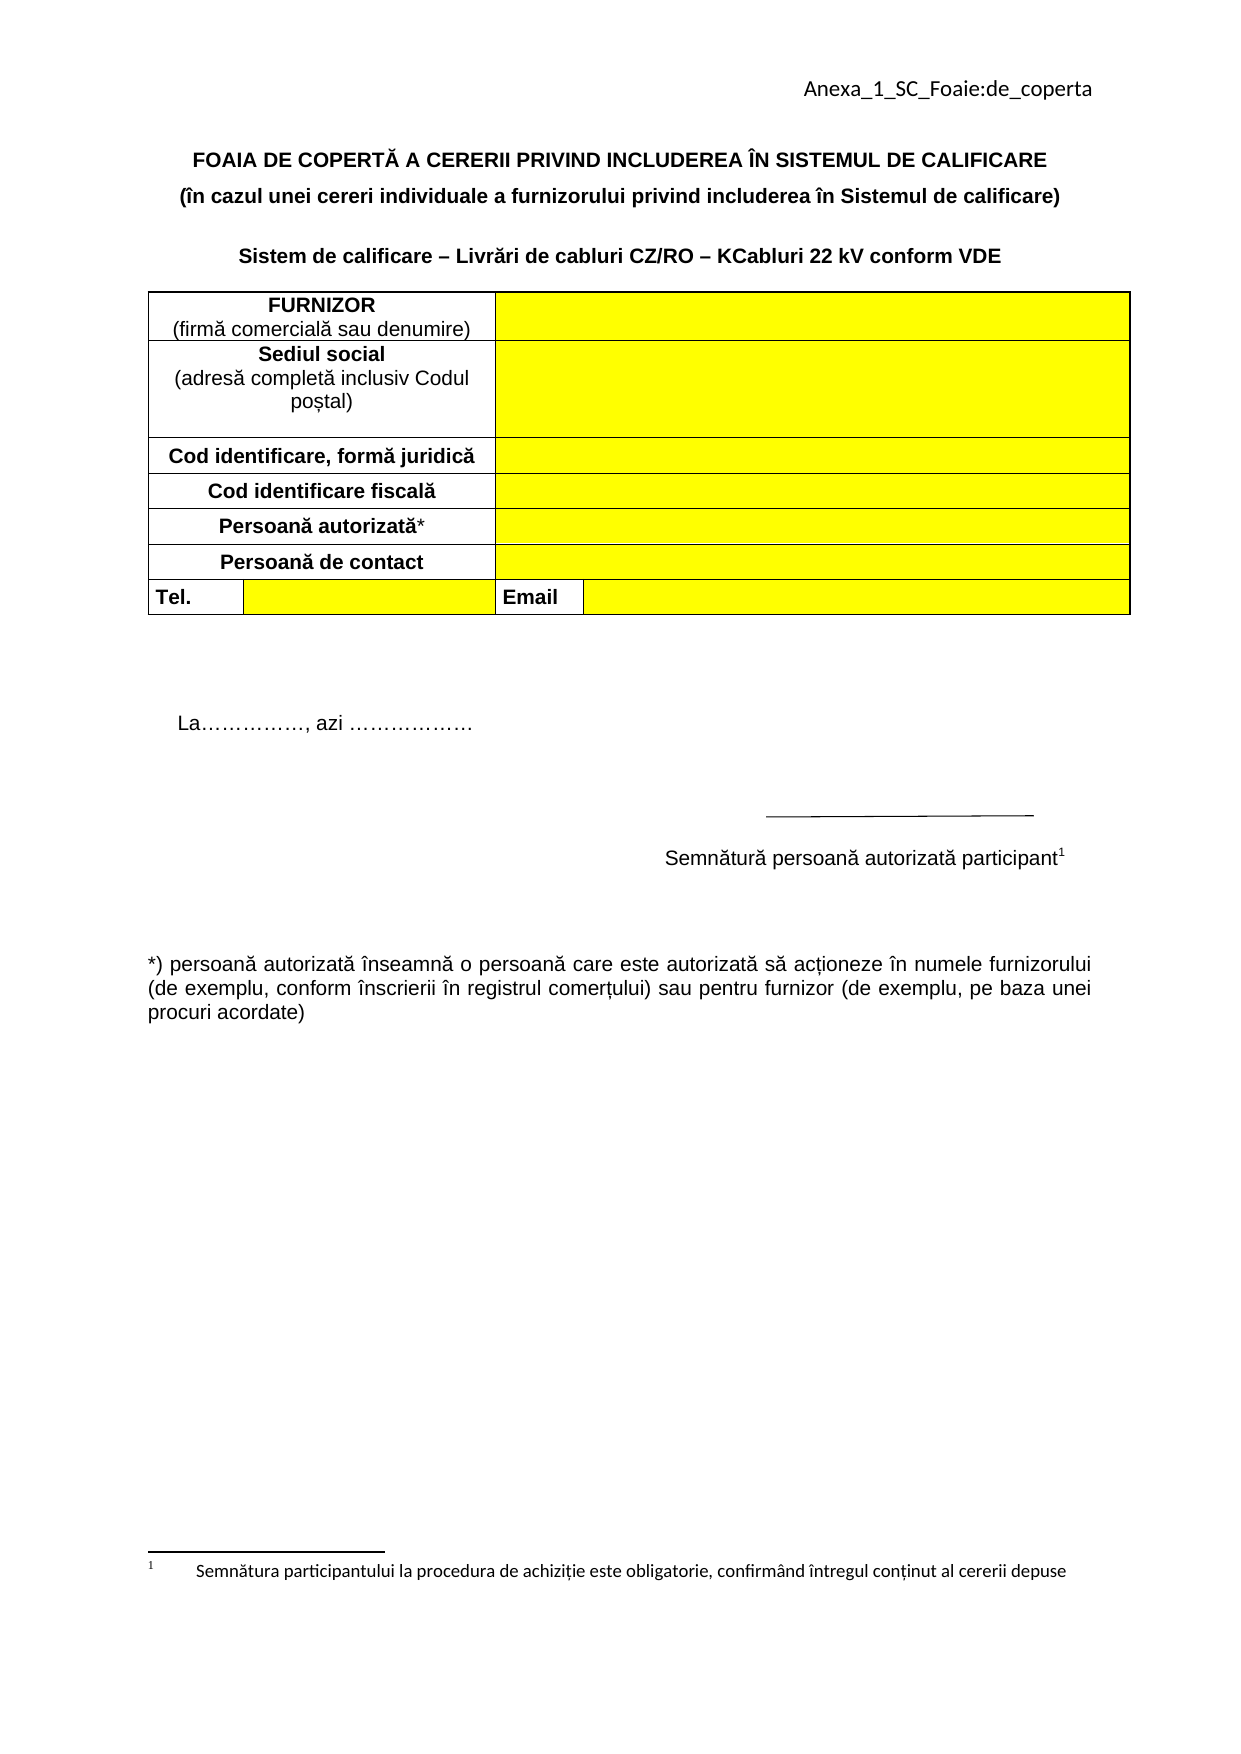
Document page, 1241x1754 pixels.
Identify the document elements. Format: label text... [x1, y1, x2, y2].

text *) persoană autorizată înseamnă o persoană care este autorizată să acționeze în numele furnizorului (de exemplu, conform înscrierii în registrul comerțului) sau pentru furnizor (de exemplu, pe baza unei procuri acordate) [148, 952, 1093, 1024]
table_header FURNIZOR (firmă comercială sau denumire) [149, 293, 495, 340]
text FOAIA DE COPERTĂ A CERERII PRIVIND INCLUDEREA ÎN SISTEMUL DE CALIFICARE [148, 148, 1093, 172]
table_cell [584, 580, 1129, 614]
text (în cazul unei cereri individuale a furnizorului privind includerea în Sistemul de calificare) [148, 183, 1093, 207]
table_cell [244, 580, 495, 614]
table_cell Persoană de contact [149, 545, 495, 579]
table_cell Persoană autorizată* [149, 509, 495, 543]
table_cell Email [496, 580, 583, 614]
table_cell Tel. [149, 580, 243, 614]
table_cell Cod identificare, formă juridică [149, 438, 495, 473]
text Semnătură persoană autorizată participant [664, 845, 1093, 869]
table_cell [496, 438, 1129, 473]
table_cell [496, 474, 1129, 508]
table_header [496, 293, 1129, 340]
table_cell [496, 509, 1129, 543]
table_cell Sediul social (adresă completă inclusiv Codul poștal) [149, 341, 495, 437]
table_cell [496, 341, 1129, 437]
text La……………, azi ……………… [148, 711, 1093, 735]
text Sistem de calificare – Livrări de cabluri CZ/RO – KCabluri 22 kV conform VDE [148, 243, 1093, 267]
table_cell Cod identificare fiscală [149, 474, 495, 508]
table_cell [496, 545, 1129, 579]
